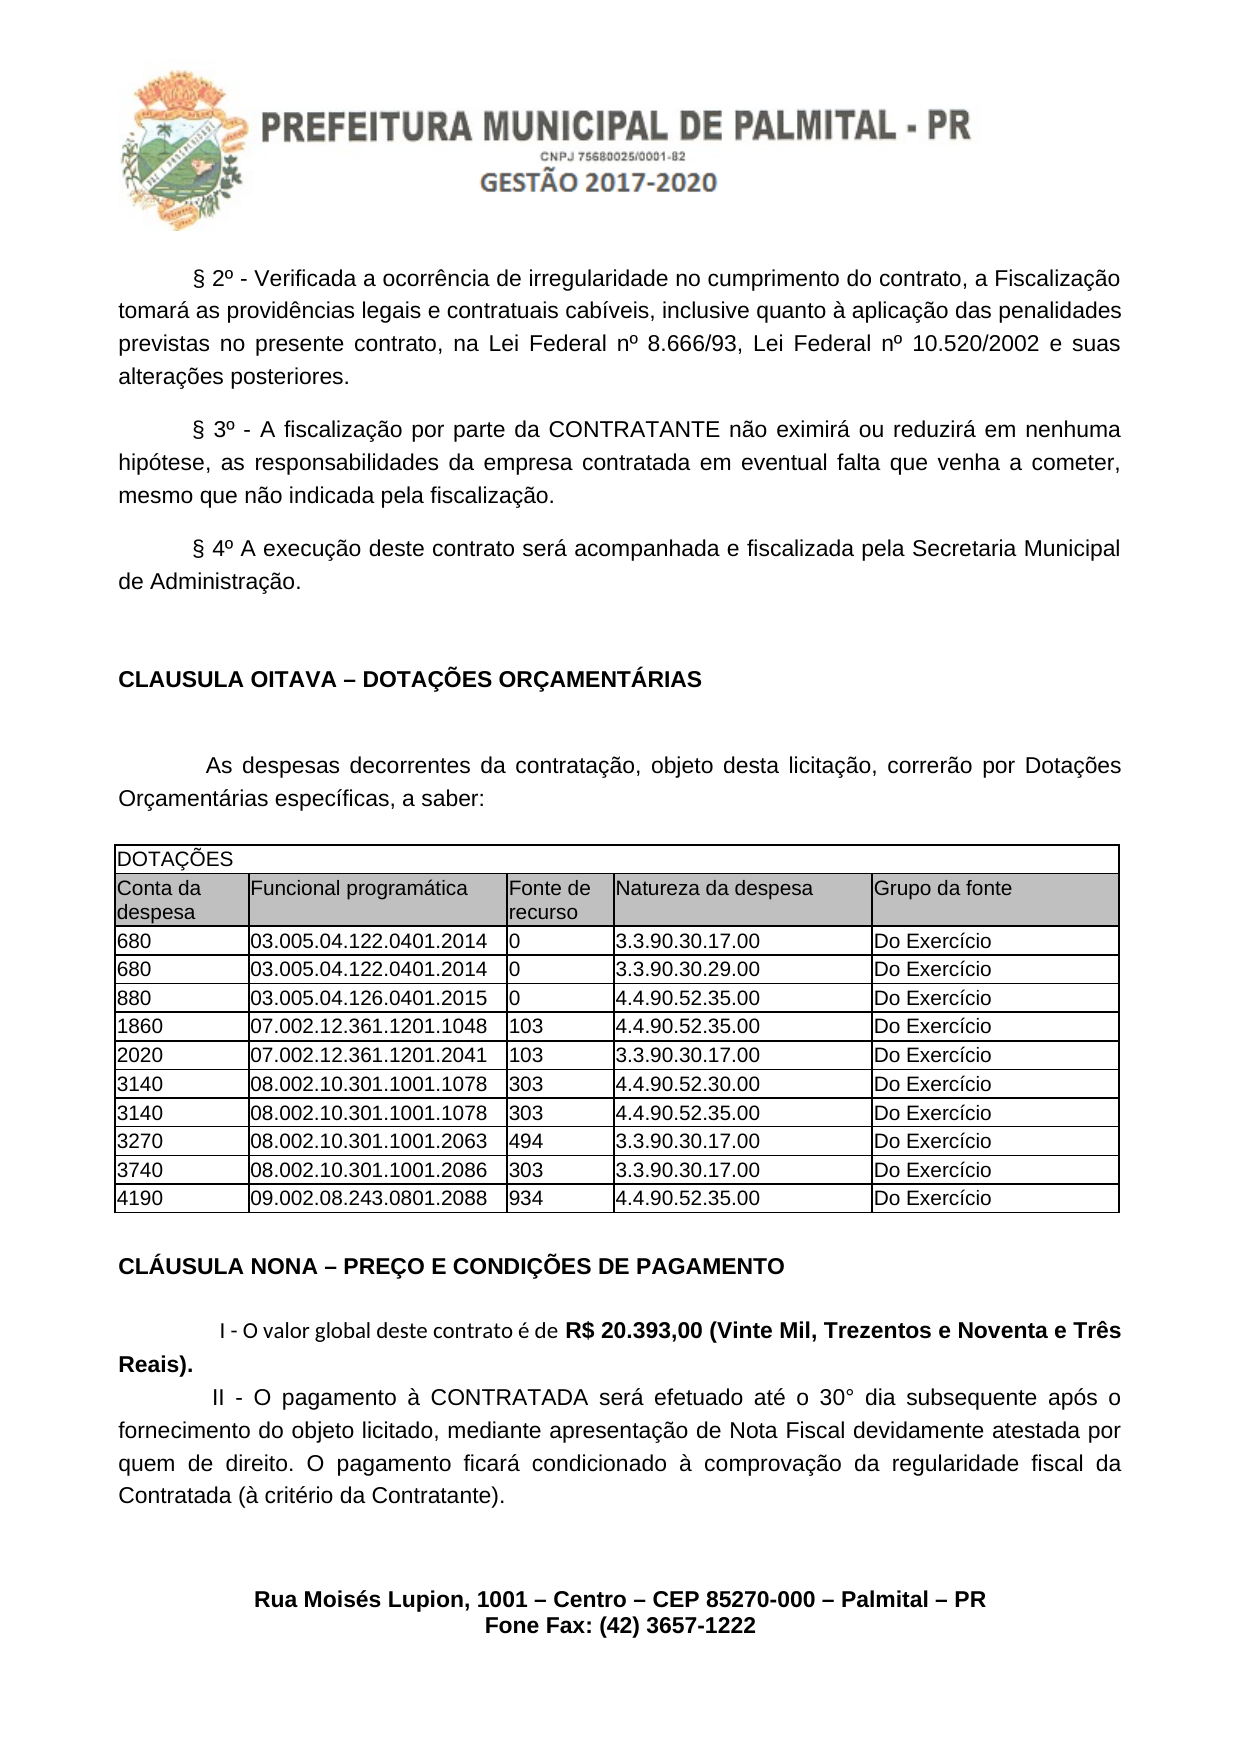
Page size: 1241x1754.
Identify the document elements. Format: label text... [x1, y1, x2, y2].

table_cell 3.3.90.30.17.00 [615, 1042, 871, 1068]
table_cell 07.002.12.361.1201.2041 [250, 1042, 506, 1068]
table_cell Do Exercício [873, 927, 1118, 954]
table_cell Do Exercício [873, 956, 1118, 983]
text CLAUSULA OITAVA – DOTAÇÕES ORÇAMENTÁRIAS [118, 660, 1122, 692]
table_cell 103 [508, 1013, 613, 1040]
table_cell Do Exercício [873, 1156, 1118, 1183]
table_cell 09.002.08.243.0801.2088 [250, 1185, 506, 1212]
table_cell Do Exercício [873, 1013, 1118, 1040]
table_cell 303 [508, 1070, 613, 1097]
table_cell 3.3.90.30.29.00 [615, 956, 871, 983]
table_cell 4190 [116, 1185, 248, 1212]
table_cell 2020 [116, 1042, 248, 1068]
table_cell 103 [508, 1042, 613, 1068]
table_cell 08.002.10.301.1001.2086 [250, 1156, 506, 1183]
text § 4º A execução deste contrato será acompanhada e fiscalizada pela Secretaria Municipal de Administração. [118, 528, 1122, 594]
table_cell 3140 [116, 1099, 248, 1126]
table_cell 3.3.90.30.17.00 [615, 1127, 871, 1154]
text As despesas decorrentes da contratação, objeto desta licitação, correrão por Dotações Orçamentárias específicas, a saber: [118, 746, 1122, 811]
table_cell 08.002.10.301.1001.2063 [250, 1127, 506, 1154]
table_cell 494 [508, 1127, 613, 1154]
table_cell 680 [116, 956, 248, 983]
table_cell 0 [508, 956, 613, 983]
table_cell 880 [116, 984, 248, 1011]
table_cell 934 [508, 1185, 613, 1212]
table_cell 3140 [116, 1070, 248, 1097]
table_cell Do Exercício [873, 1185, 1118, 1212]
table_cell 03.005.04.122.0401.2014 [250, 927, 506, 954]
text CLÁUSULA NONA – PREÇO E CONDIÇÕES DE PAGAMENTO [118, 1246, 1122, 1279]
table_cell Do Exercício [873, 1070, 1118, 1097]
table_cell Grupo da fonte [873, 874, 1118, 925]
table_cell Conta da despesa [116, 874, 248, 925]
table_cell 08.002.10.301.1001.1078 [250, 1070, 506, 1097]
table_cell Natureza da despesa [615, 874, 871, 925]
table_cell 3.3.90.30.17.00 [615, 1156, 871, 1183]
table_cell 0 [508, 927, 613, 954]
table_cell 3740 [116, 1156, 248, 1183]
table_cell 1860 [116, 1013, 248, 1040]
table_cell 4.4.90.52.35.00 [615, 1099, 871, 1126]
table_cell 303 [508, 1156, 613, 1183]
text I - O valor global deste contrato é de R$ 20.393,00 (Vinte Mil, Trezentos e Noventa e Três Reais). [117, 1312, 1122, 1377]
table_cell 303 [508, 1099, 613, 1126]
table_cell 03.005.04.126.0401.2015 [250, 984, 506, 1011]
table_cell 4.4.90.52.35.00 [615, 1185, 871, 1212]
text § 3º - A fiscalização por parte da CONTRATANTE não eximirá ou reduzirá em nenhuma hipótese, as responsabilidades da empresa contratada em eventual falta que venha a cometer, mesmo que não indicada pela fiscalização. [118, 410, 1122, 508]
table_cell 0 [508, 984, 613, 1011]
text § 2º - Verificada a ocorrência de irregularidade no cumprimento do contrato, a Fiscalização tomará as providências legais e contratuais cabíveis, inclusive quanto à aplicação das penalidades previstas no presente contrato, na Lei Federal nº 8.666/93, Lei Federal nº 10.520/2002 e suas alterações posteriores. [118, 258, 1122, 389]
table_cell Do Exercício [873, 1127, 1118, 1154]
table_cell Do Exercício [873, 1042, 1118, 1068]
table_cell 08.002.10.301.1001.1078 [250, 1099, 506, 1126]
table_cell 03.005.04.122.0401.2014 [250, 956, 506, 983]
table_cell 3270 [116, 1127, 248, 1154]
table_cell Do Exercício [873, 1099, 1118, 1126]
table_cell 4.4.90.52.30.00 [615, 1070, 871, 1097]
picture [118, 59, 1004, 231]
table_cell Fonte de recurso [508, 874, 613, 925]
table_cell 680 [116, 927, 248, 954]
table_cell 4.4.90.52.35.00 [615, 1013, 871, 1040]
table_header DOTAÇÕES [116, 846, 1118, 873]
text II - O pagamento à CONTRATADA será efetuado até o 30° dia subsequente após o fornecimento do objeto licitado, mediante apresentação de Nota Fiscal devidamente atestada por quem de direito. O pagamento ficará condicionado à comprovação da regularidade fiscal da Contratada (à critério da Contratante). [118, 1377, 1122, 1509]
table_cell 4.4.90.52.35.00 [615, 984, 871, 1011]
table_cell Do Exercício [873, 984, 1118, 1011]
table_cell 3.3.90.30.17.00 [615, 927, 871, 954]
table_cell Funcional programática [250, 874, 506, 925]
table_cell 07.002.12.361.1201.1048 [250, 1013, 506, 1040]
